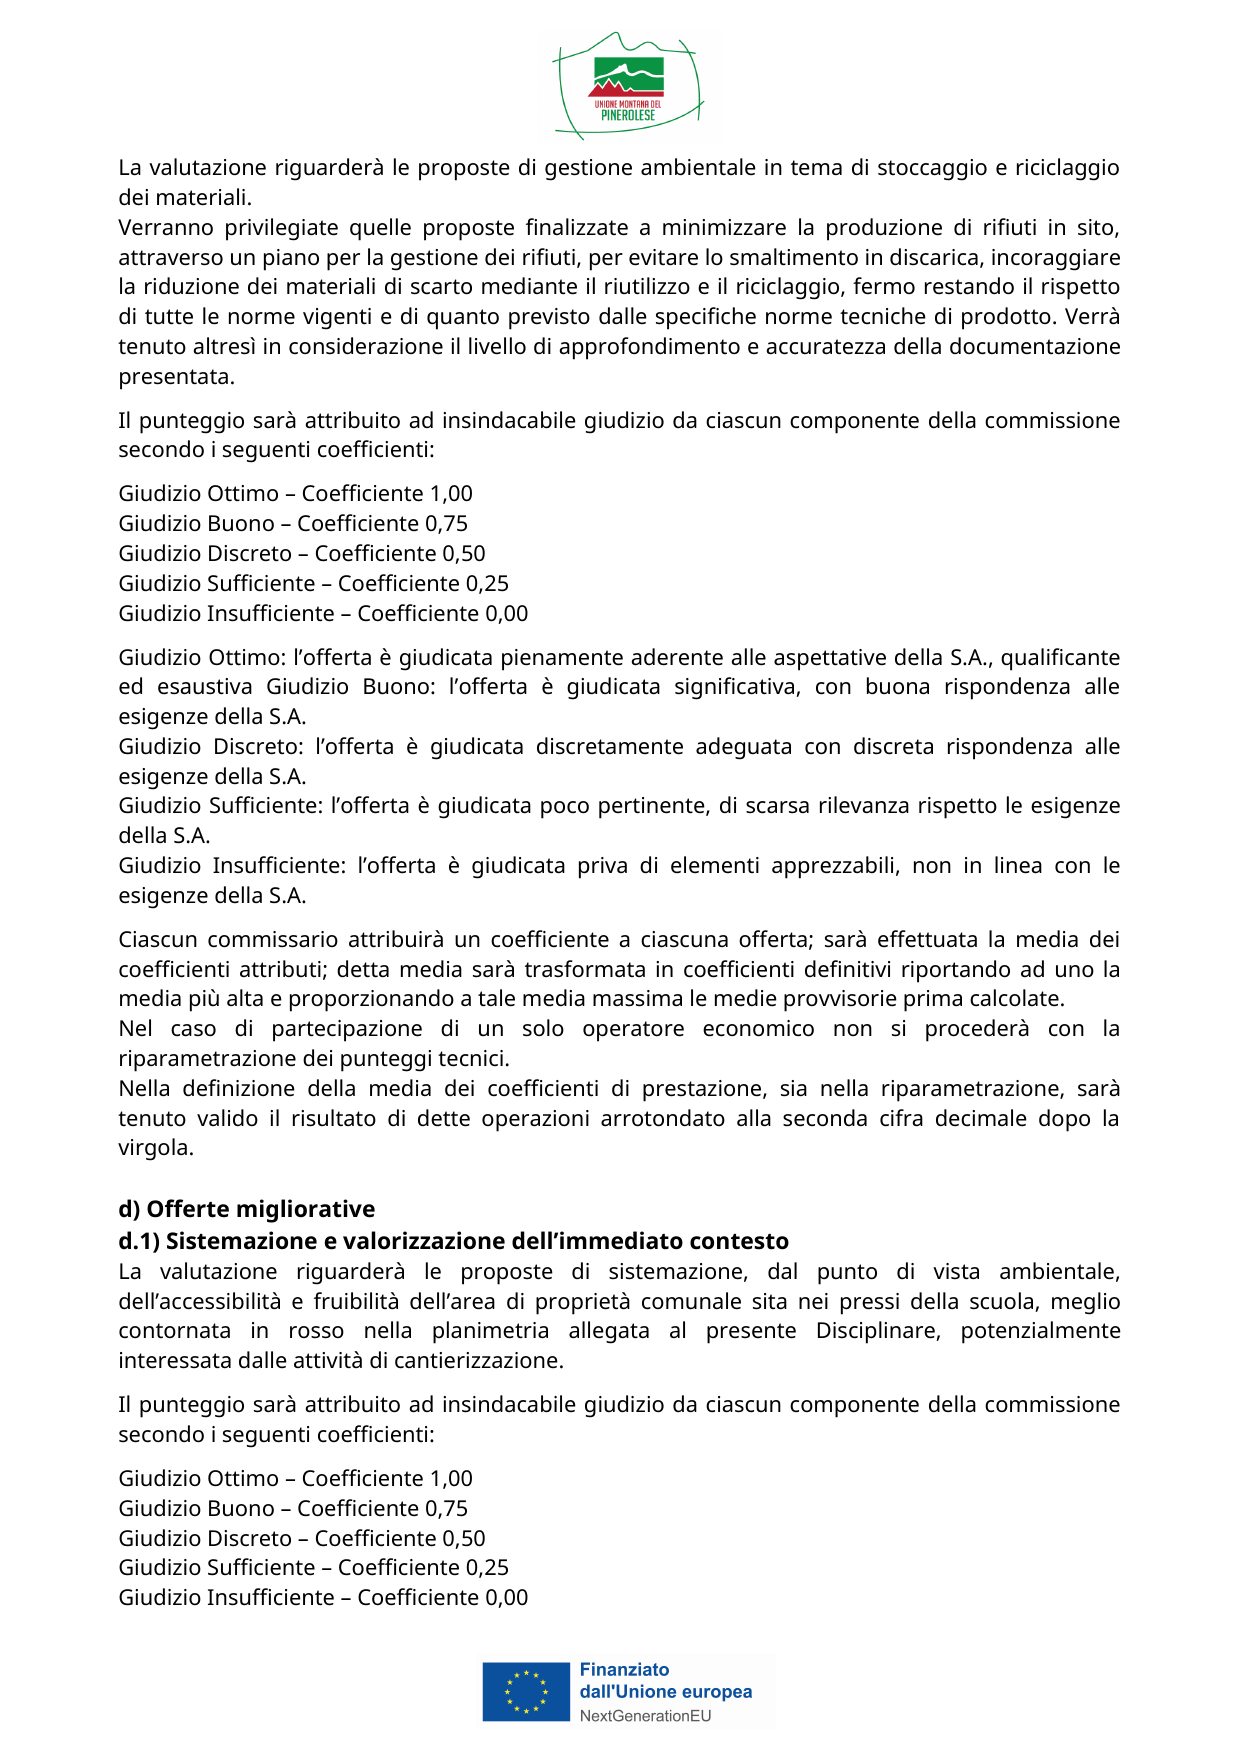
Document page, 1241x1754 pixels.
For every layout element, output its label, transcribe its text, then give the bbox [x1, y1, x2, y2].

picture [476, 1653, 776, 1729]
text Giudizio Buono – Coefficiente 0,75 [118, 1493, 1122, 1523]
text Giudizio Discreto: l’offerta è giudicata discretamente adeguata con discreta rispondenza alle esigenze della S.A. [118, 731, 1122, 791]
text La valutazione riguarderà le proposte di gestione ambientale in tema di stoccaggio e riciclaggio dei materiali. [118, 152, 1122, 212]
text La valutazione riguarderà le proposte di sistemazione, dal punto di vista ambientale, dell’accessibilità e fruibilità dell’area di proprietà comunale sita nei pressi della scuola, meglio contornata in rosso nella planimetria allegata al presente Disciplinare, potenzialmente interessata dalle attività di cantierizzazione. [118, 1256, 1122, 1375]
text Giudizio Buono – Coefficiente 0,75 [118, 508, 1122, 538]
text Giudizio Sufficiente: l’offerta è giudicata poco pertinente, di scarsa rilevanza rispetto le esigenze della S.A. [118, 791, 1122, 850]
text Ciascun commissario attribuirà un coefficiente a ciascuna offerta; sarà effettuata la media dei coefficienti attributi; detta media sarà trasformata in coefficienti definitivi riportando ad uno la media più alta e proporzionando a tale media massima le medie provvisorie prima calcolate. [118, 924, 1122, 1013]
text Giudizio Ottimo – Coefficiente 1,00 [118, 1463, 1122, 1493]
text Il punteggio sarà attribuito ad insindacabile giudizio da ciascun componente della commissione secondo i seguenti coefficienti: [118, 1389, 1122, 1449]
text Giudizio Sufficiente – Coefficiente 0,25 [118, 568, 1122, 598]
text Giudizio Ottimo: l’offerta è giudicata pienamente aderente alle aspettative della S.A., qualificante ed esaustiva Giudizio Buono: l’offerta è giudicata significativa, con buona rispondenza alle esigenze della S.A. [118, 642, 1122, 731]
text Giudizio Sufficiente – Coefficiente 0,25 [118, 1552, 1122, 1582]
text Giudizio Insufficiente – Coefficiente 0,00 [118, 1582, 1122, 1612]
text Giudizio Ottimo – Coefficiente 1,00 [118, 478, 1122, 508]
text Giudizio Discreto – Coefficiente 0,50 [118, 1523, 1122, 1552]
text Nel caso di partecipazione di un solo operatore economico non si procederà con la riparametrazione dei punteggi tecnici. [118, 1013, 1122, 1073]
text Nella definizione della media dei coefficienti di prestazione, sia nella riparametrazione, sarà tenuto valido il risultato di dette operazioni arrotondato alla seconda cifra decimale dopo la virgola. [118, 1073, 1122, 1162]
text d.1) Sistemazione e valorizzazione dell’immediato contesto [118, 1225, 1122, 1256]
text Giudizio Insufficiente: l’offerta è giudicata priva di elementi apprezzabili, non in linea con le esigenze della S.A. [118, 850, 1122, 910]
text d) Offerte migliorative [118, 1193, 1122, 1225]
text Giudizio Insufficiente – Coefficiente 0,00 [118, 598, 1122, 627]
text Giudizio Discreto – Coefficiente 0,50 [118, 538, 1122, 568]
text Il punteggio sarà attribuito ad insindacabile giudizio da ciascun componente della commissione secondo i seguenti coefficienti: [118, 405, 1122, 464]
text Verranno privilegiate quelle proposte finalizzate a minimizzare la produzione di rifiuti in sito, attraverso un piano per la gestione dei rifiuti, per evitare lo smaltimento in discarica, incoraggiare la riduzione dei materiali di scarto mediante il riutilizzo e il riciclaggio, fermo restando il rispetto di tutte le norme vigenti e di quanto previsto dalle specifiche norme tecniche di prodotto. Verrà tenuto altresì in considerazione il livello di approfondimento e accuratezza della documentazione presentata. [118, 212, 1122, 391]
